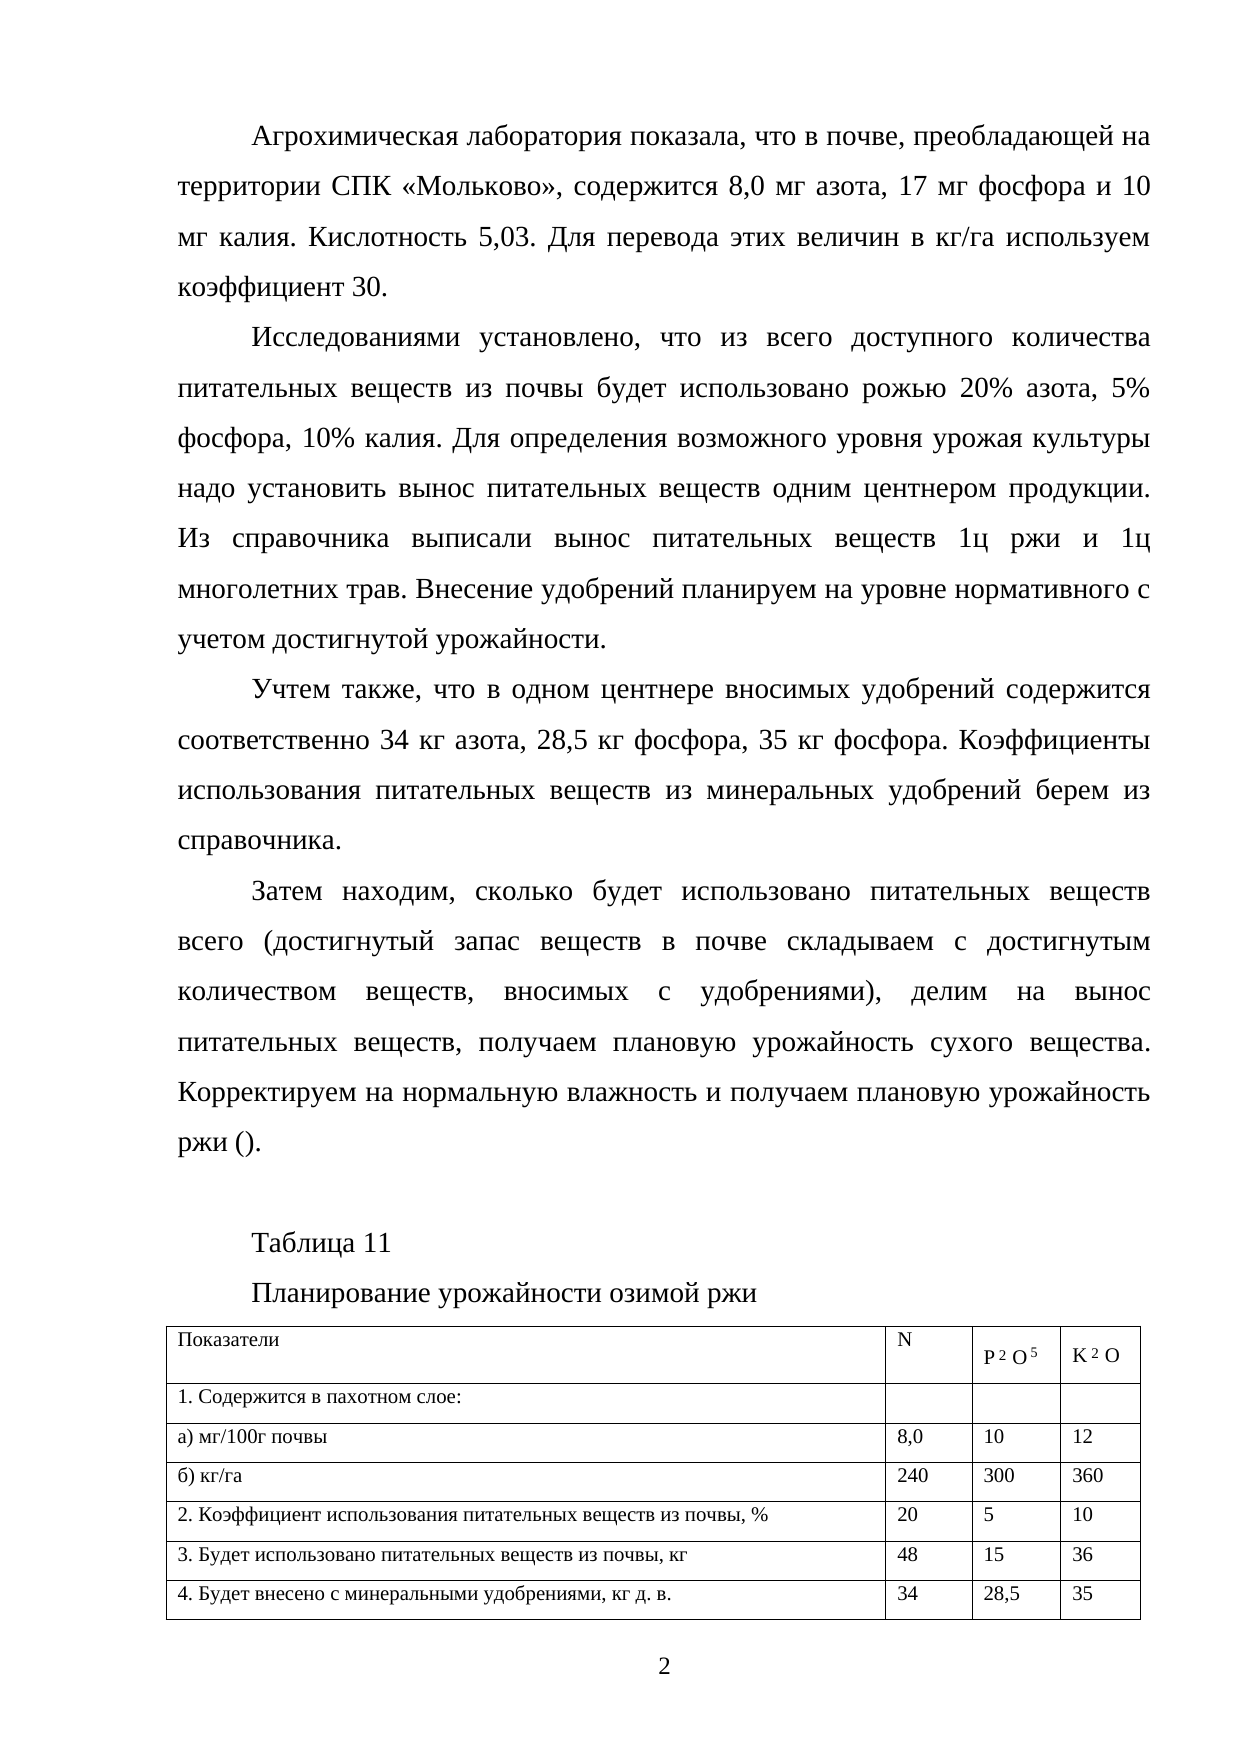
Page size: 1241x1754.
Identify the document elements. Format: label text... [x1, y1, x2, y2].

table_cell 34 [886, 1581, 972, 1619]
table_cell 5 [973, 1502, 1060, 1541]
table_cell 1. Содержится в пахотном слое: [167, 1384, 885, 1422]
table_header PO [973, 1327, 1060, 1383]
table_header Показатели [167, 1327, 885, 1383]
table_cell 10 [973, 1424, 1060, 1462]
table_cell 240 [886, 1463, 972, 1501]
table_cell 360 [1061, 1463, 1140, 1501]
table_cell [886, 1384, 972, 1422]
table_cell 48 [886, 1542, 972, 1580]
table_cell 15 [973, 1542, 1060, 1580]
table_cell 12 [1061, 1424, 1140, 1462]
table_header N [886, 1327, 972, 1383]
text Исследованиями установлено, что из всего доступного количества питательных веществ из почвы будет использовано рожью 20% азота, 5% фосфора, 10% калия. Для определения возможного уровня урожая культуры надо установить вынос питательных веществ одним центнером продукции. Из справочника выписали вынос питательных веществ 1ц ржи и 1ц многолетних трав. Внесение удобрений планируем на уровне нормативного с учетом достигнутой урожайности. [177, 319, 1152, 655]
table_cell 20 [886, 1502, 972, 1541]
table_cell 28,5 [973, 1581, 1060, 1619]
table_cell 8,0 [886, 1424, 972, 1462]
table_cell 2. Коэффициент использования питательных веществ из почвы, % [167, 1502, 885, 1541]
table_cell 35 [1061, 1581, 1140, 1619]
text Агрохимическая лаборатория показала, что в почве, преобладающей на территории СПК «Мольково», содержится 8,0 мг азота, 17 мг фосфора и 10 мг калия. Кислотность 5,03. Для перевода этих величин в кг/га используем коэффициент 30. [177, 118, 1152, 303]
text Планирование урожайности озимой ржи [177, 1275, 1152, 1309]
table_cell [1061, 1384, 1140, 1422]
table_header KO [1061, 1327, 1140, 1383]
text Затем находим, сколько будет использовано питательных веществ всего (достигнутый запас веществ в почве складываем с достигнутым количеством веществ, вносимых с удобрениями), делим на вынос питательных веществ, получаем плановую урожайность сухого вещества. Корректируем на нормальную влажность и получаем плановую урожайность ржи (). [177, 873, 1152, 1158]
table_cell 3. Будет использовано питательных веществ из почвы, кг [167, 1542, 885, 1580]
table_cell 36 [1061, 1542, 1140, 1580]
table_cell 4. Будет внесено с минеральными удобрениями, кг д. в. [167, 1581, 885, 1619]
table_cell б) кг/га [167, 1463, 885, 1501]
table_cell 300 [973, 1463, 1060, 1501]
table_cell 10 [1061, 1502, 1140, 1541]
table_cell а) мг/100г почвы [167, 1424, 885, 1462]
table_cell [973, 1384, 1060, 1422]
text Таблица 11 [177, 1225, 1152, 1258]
text Учтем также, что в одном центнере вносимых удобрений содержится соответственно 34 кг азота, 28,5 кг фосфора, 35 кг фосфора. Коэффициенты использования питательных веществ из минеральных удобрений берем из справочника. [177, 672, 1152, 856]
